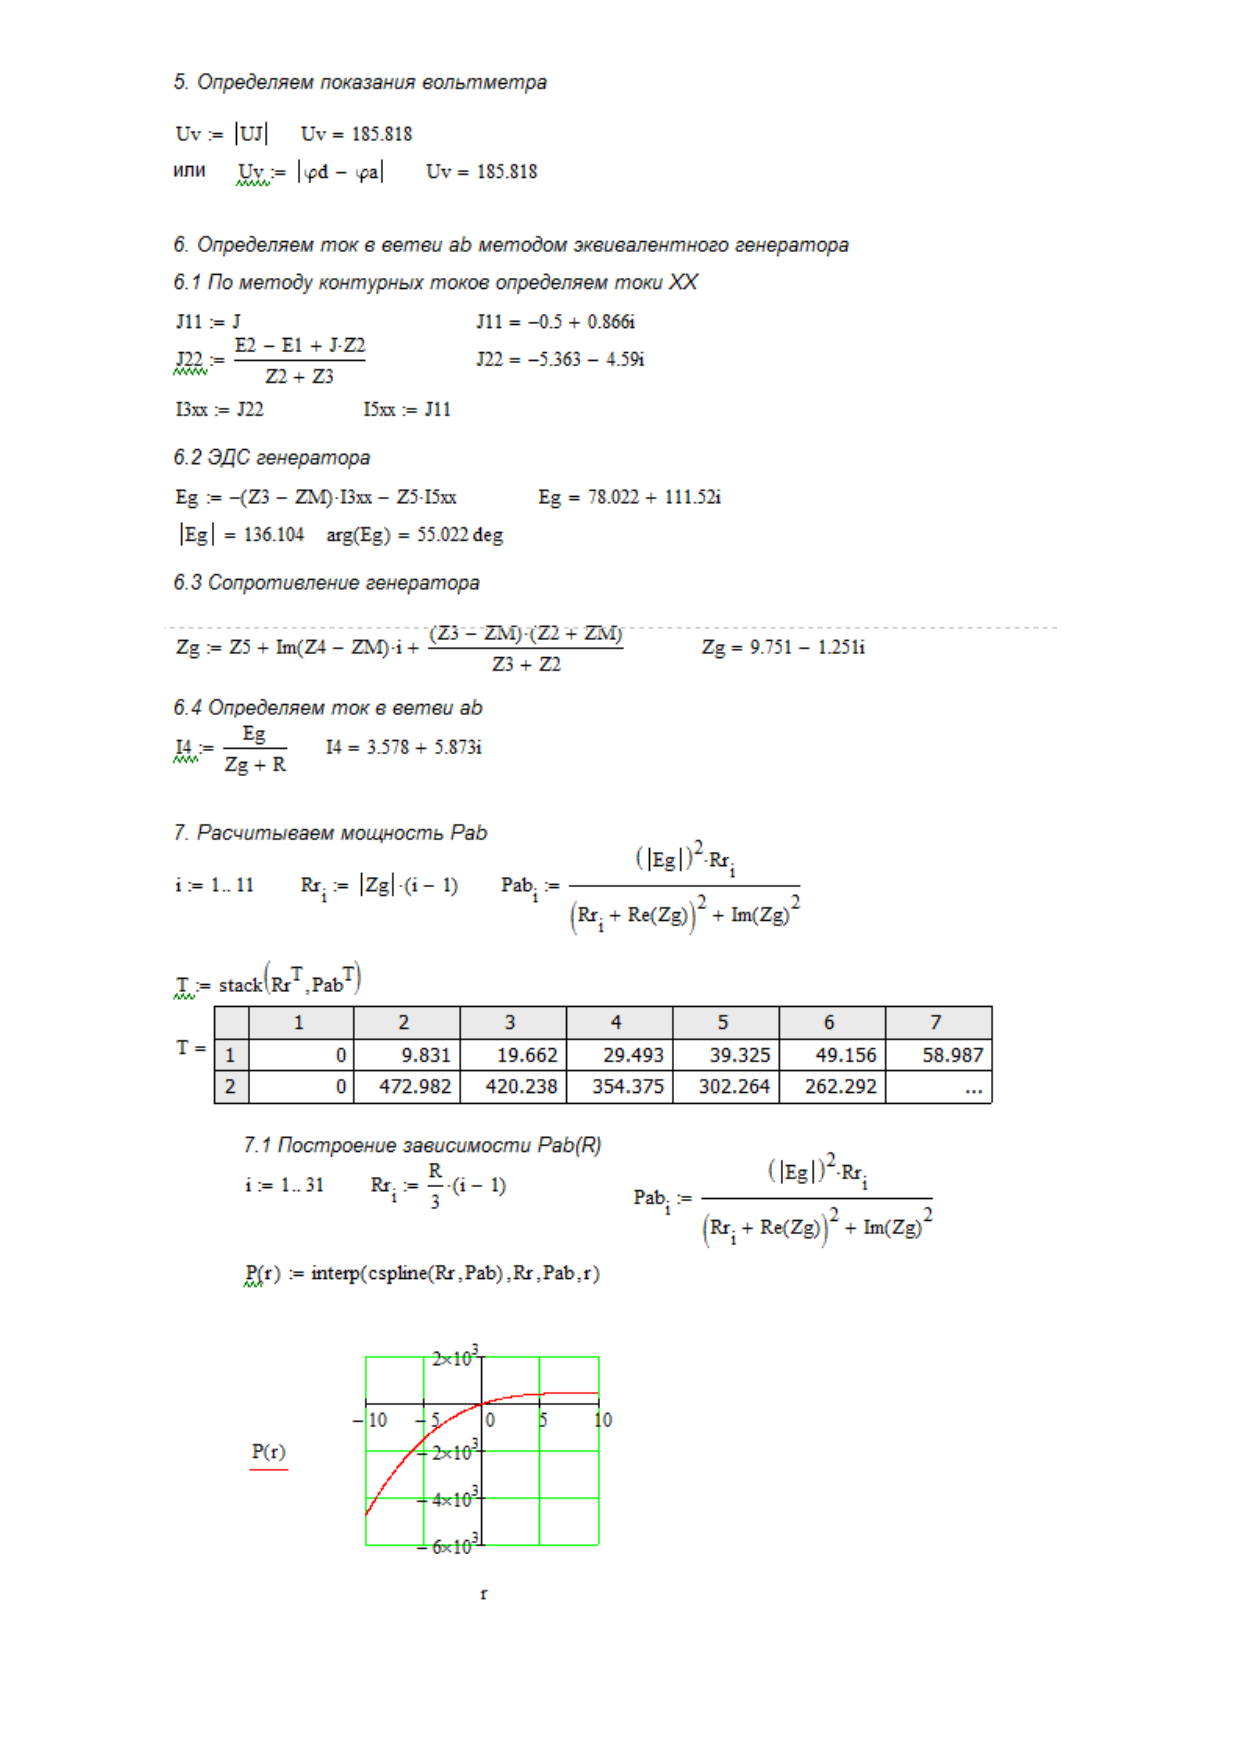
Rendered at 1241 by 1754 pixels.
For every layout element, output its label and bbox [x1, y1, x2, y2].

picture [234, 1119, 991, 1609]
picture [164, 59, 1062, 1117]
